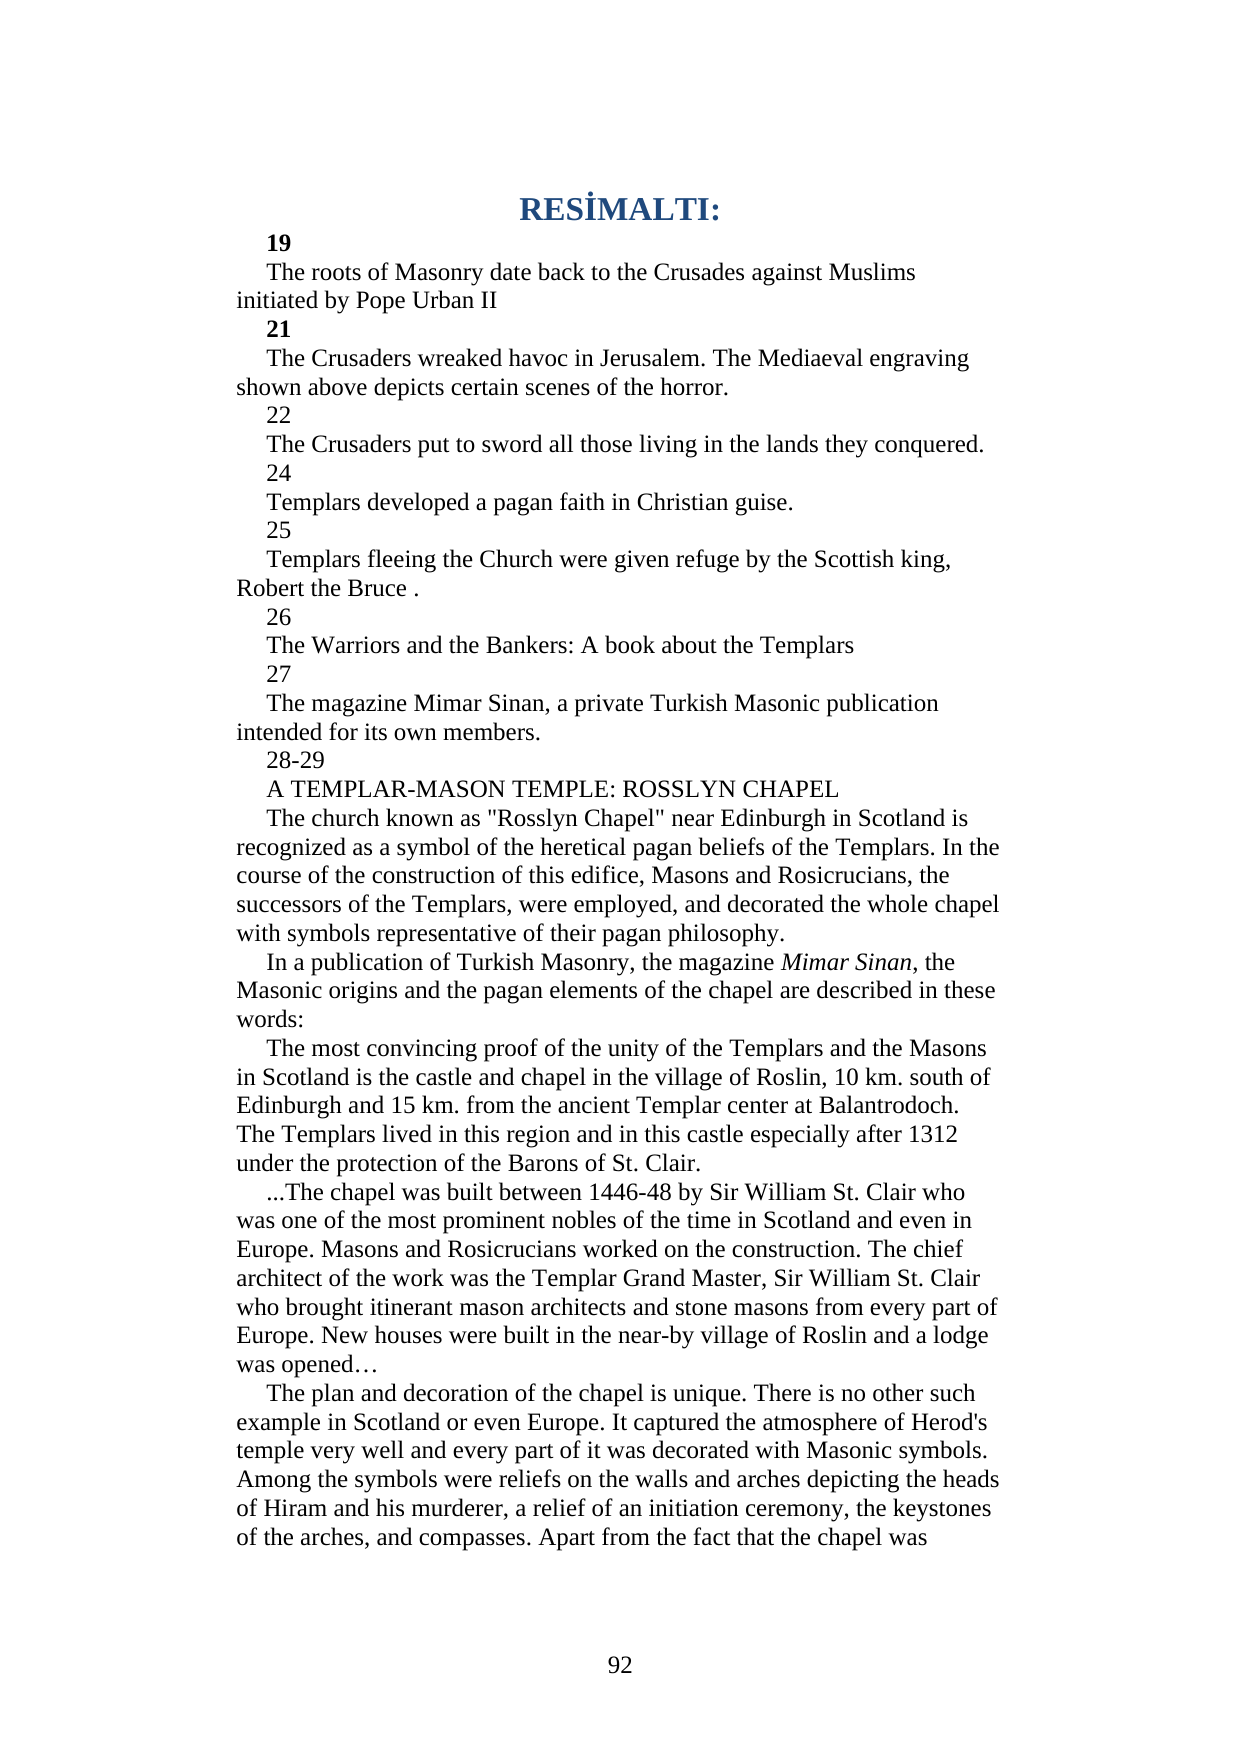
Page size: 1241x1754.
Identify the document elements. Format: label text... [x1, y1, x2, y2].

text The roots of Masonry date back to the Crusades against Muslims initiated by Pope Urban II [236, 257, 1004, 314]
text 19 [236, 228, 1004, 257]
text 22 [236, 401, 1004, 429]
text ...The chapel was built between 1446-48 by Sir William St. Clair who was one of the most prominent nobles of the time in Scotland and even in Europe. Masons and Rosicrucians worked on the construction. The chief architect of the work was the Templar Grand Master, Sir William St. Clair who brought itinerant mason architects and stone masons from every part of Europe. New houses were built in the near-by village of Roslin and a lodge was opened… [236, 1177, 1004, 1378]
text The Crusaders put to sword all those living in the lands they conquered. [236, 429, 1004, 458]
text 27 [236, 659, 1004, 688]
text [236, 1378, 1004, 1551]
text The Crusaders wreaked havoc in Jerusalem. The Mediaeval engraving shown above depicts certain scenes of the horror. [236, 343, 1004, 401]
text 25 [236, 516, 1004, 544]
text Templars fleeing the Church were given refuge by the Scottish king, Robert the Bruce . [236, 544, 1004, 602]
text 26 [236, 602, 1004, 631]
text A TEMPLAR-MASON TEMPLE: ROSSLYN CHAPEL [236, 774, 1004, 803]
text The most convincing proof of the unity of the Templars and the Masons in Scotland is the castle and chapel in the village of Roslin, 10 km. south of Edinburgh and 15 km. from the ancient Templar center at Balantrodoch. The Templars lived in this region and in this castle especially after 1312 under the protection of the Barons of St. Clair. [236, 1033, 1004, 1177]
subtitle RESİMALTI: [236, 190, 1004, 228]
text The Warriors and the Bankers: A book about the Templars [236, 631, 1004, 659]
text The magazine Mimar Sinan, a private Turkish Masonic publication intended for its own members. [236, 688, 1004, 746]
text In a publication of Turkish Masonry, the magazine Mimar Sinan, the Masonic origins and the pagan elements of the chapel are described in these words: [236, 947, 1004, 1033]
text 28-29 [236, 746, 1004, 774]
text Templars developed a pagan faith in Christian guise. [236, 487, 1004, 516]
text The church known as "Rosslyn Chapel" near Edinburgh in Scotland is recognized as a symbol of the heretical pagan beliefs of the Templars. In the course of the construction of this edifice, Masons and Rosicrucians, the successors of the Templars, were employed, and decorated the whole chapel with symbols representative of their pagan philosophy. [236, 803, 1004, 947]
text 21 [236, 314, 1004, 343]
text 24 [236, 458, 1004, 487]
